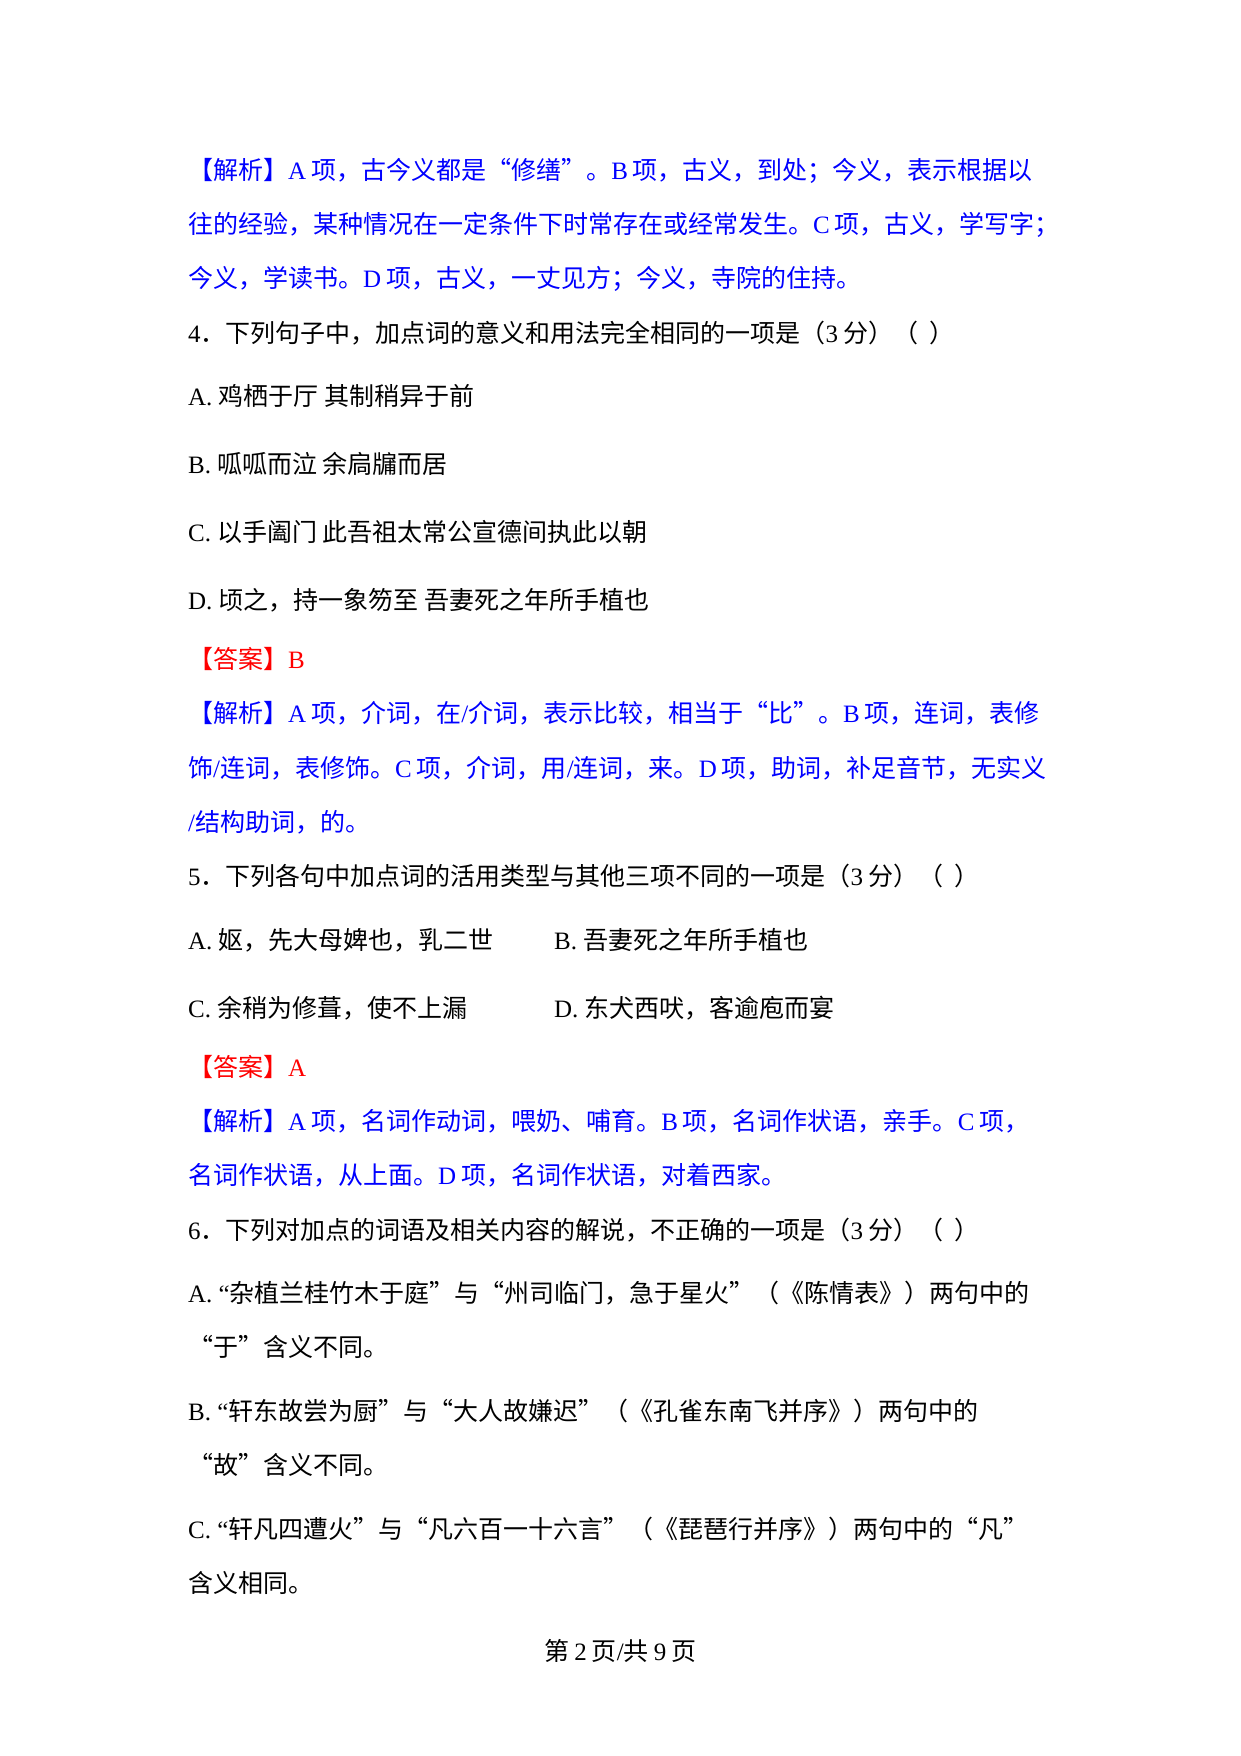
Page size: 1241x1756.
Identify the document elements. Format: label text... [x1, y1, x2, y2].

text 【答案】B [188, 639, 1052, 676]
text A. 鸡栖于厅 其制稍异于前 [188, 368, 1052, 413]
text 【解析】A项，古今义都是“修缮”。B项，古义，到处；今义，表示根据以往的经验，某种情况在一定条件下时常存在或经常发生。C项，古义，学写字；今义，学读书。D项，古义，一丈见方；今义，寺院的住持。 [188, 150, 1052, 295]
text 【解析】A项，名词作动词，喂奶、哺育。B项，名词作状语，亲手。C项，名词作状语，从上面。D项，名词作状语，对着西家。 [188, 1101, 1052, 1192]
text 6．下列对加点的词语及相关内容的解说，不正确的一项是（3分）（ ） [188, 1210, 1052, 1246]
text B. “轩东故尝为厨”与“大人故嫌迟”（《孔雀东南飞并序》）两句中的“故”含义不同。 [188, 1382, 1052, 1482]
text C. 以手阖门 此吾祖太常公宣德间执此以朝 [188, 503, 1052, 549]
text A. “杂植兰桂竹木于庭”与“州司临门，急于星火”（《陈情表》）两句中的“于”含义不同。 [188, 1264, 1052, 1364]
text 5．下列各句中加点词的活用类型与其他三项不同的一项是（3分）（ ） [188, 857, 1052, 893]
text 4．下列句子中，加点词的意义和用法完全相同的一项是（3分）（ ） [188, 313, 1052, 349]
text C. “轩凡四遭火”与“凡六百一十六言”（《琵琶行并序》）两句中的“凡”含义相同。 [188, 1500, 1052, 1600]
text B. 呱呱而泣 余扃牖而居 [188, 436, 1052, 481]
text 【答案】A [188, 1047, 1052, 1083]
text C. 余稍为修葺，使不上漏 D. 东犬西吠，客逾庖而宴 [188, 979, 1052, 1024]
text 【解析】A项，介词，在/介词，表示比较，相当于“比”。B项，连词，表修饰/连词，表修饰。C项，介词，用/连词，来。D项，助词，补足音节，无实义/结构助词，的。 [188, 694, 1052, 839]
text A. 妪，先大母婢也，乳二世 B. 吾妻死之年所手植也 [188, 911, 1052, 956]
text D. 顷之，持一象笏至 吾妻死之年所手植也 [188, 571, 1052, 617]
